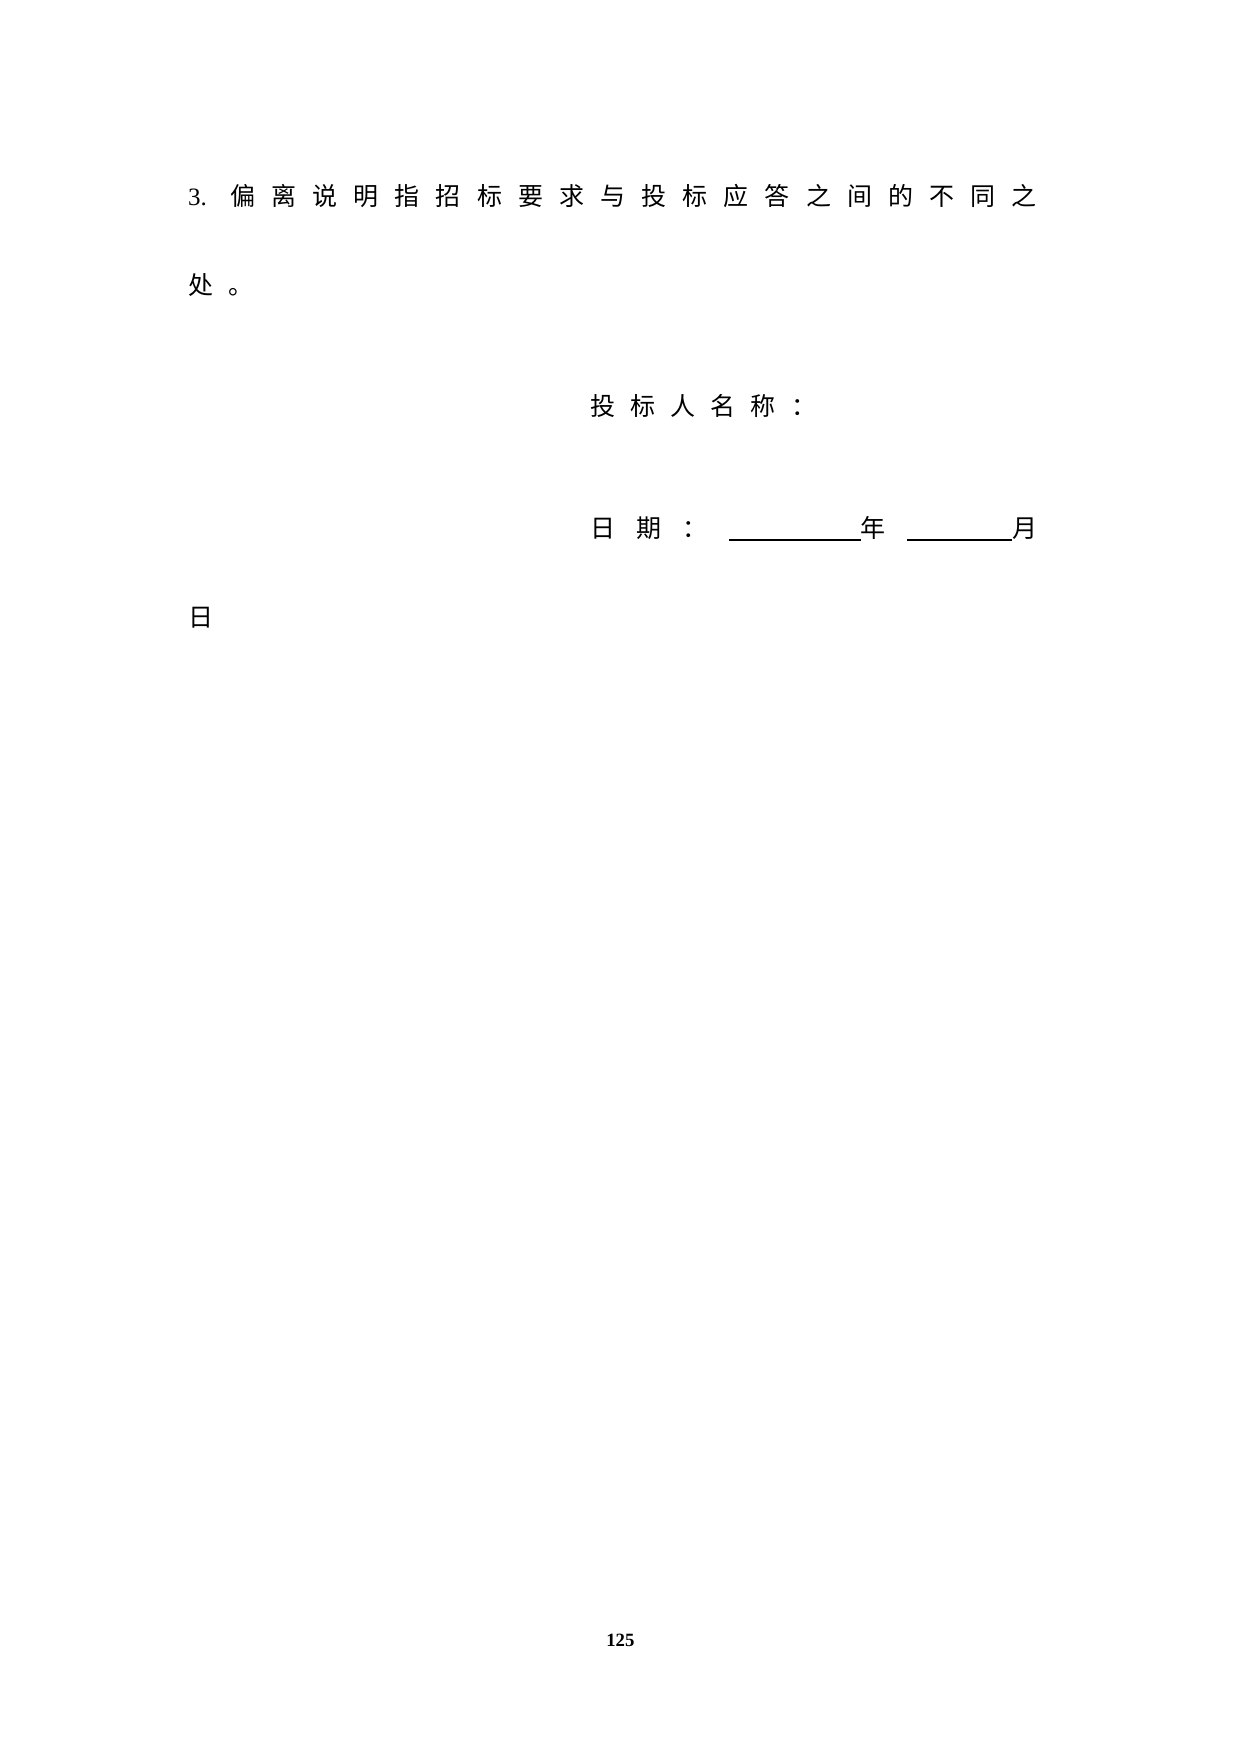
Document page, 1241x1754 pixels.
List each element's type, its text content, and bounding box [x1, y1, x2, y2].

text 投标人名称： [188, 375, 1052, 434]
text 3. 偏离说明指招标要求与投标应答之间的不同之处。 [188, 164, 1052, 313]
text 日期： 年 月 日 [188, 497, 1052, 645]
